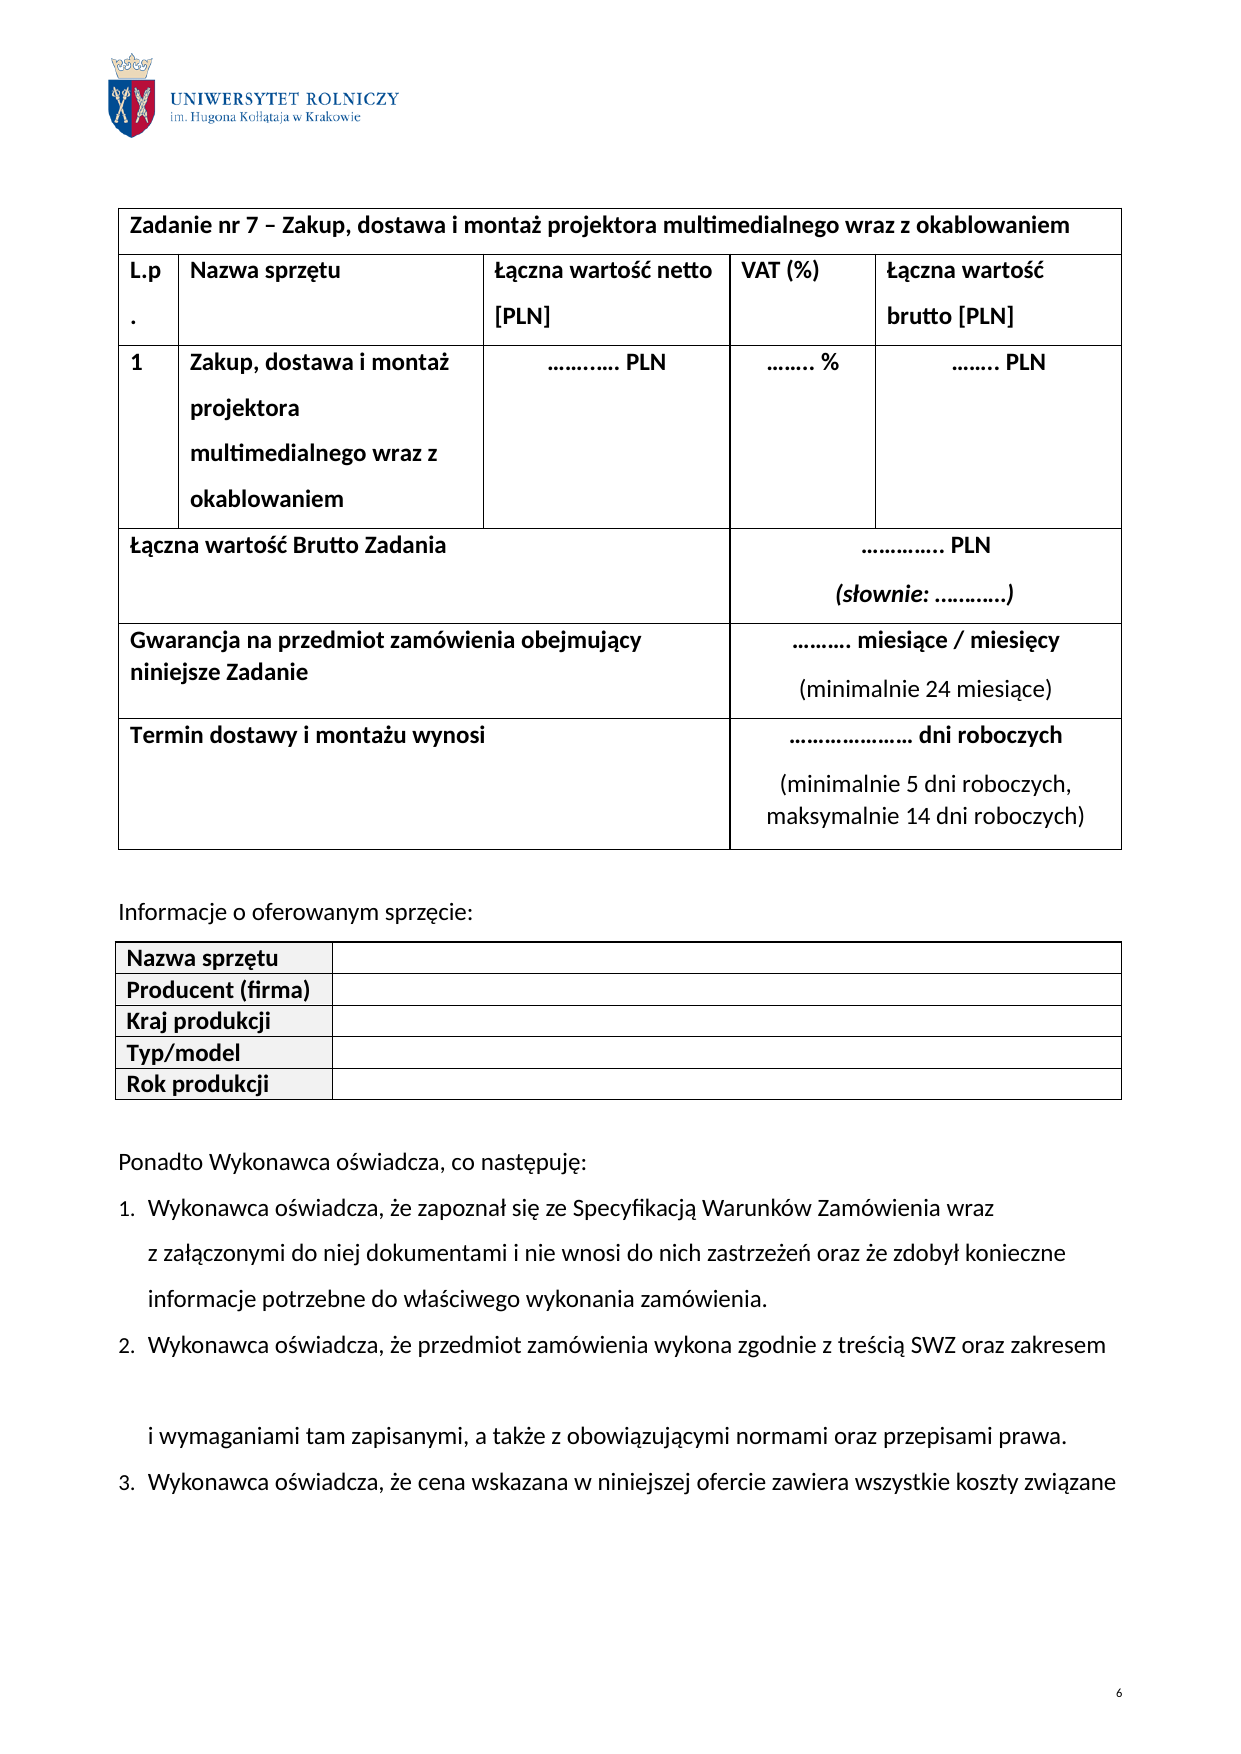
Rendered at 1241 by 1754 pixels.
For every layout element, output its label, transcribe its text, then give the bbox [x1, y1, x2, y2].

list Wykonawca oświadcza, że przedmiot zamówienia wykona zgodnie z treścią SWZ oraz zakresem i wymaganiami tam zapisanymi, a także z obowiązującymi normami oraz przepisami prawa. [118, 1329, 1122, 1451]
table_cell [333, 1006, 1121, 1036]
table_cell …….. % [731, 346, 875, 528]
table_cell Producent (firma) [116, 974, 332, 1004]
table_cell Łączna wartość Brutto Zadania [119, 529, 729, 623]
list Wykonawca oświadcza, że cena wskazana w niniejszej ofercie zawiera wszystkie koszty związane z wykonaniem przedmiotu zamówienia. [118, 1466, 1122, 1542]
picture [104, 53, 412, 141]
table_cell Gwarancja na przedmiot zamówienia obejmujący niniejsze Zadanie [119, 624, 729, 718]
table_header Zadanie nr 7 – Zakup, dostawa i montaż projektora multimedialnego wraz z okablowaniem [119, 209, 1121, 253]
table_cell 1 [119, 346, 178, 528]
table_cell …….. PLN [876, 346, 1121, 528]
table_cell ……..…. PLN [484, 346, 729, 528]
table_cell Łączna wartość brutto [PLN] [876, 255, 1121, 345]
table_cell [333, 1069, 1121, 1099]
table_cell Zakup, dostawa i montaż projektora multimedialnego wraz z okablowaniem [179, 346, 483, 528]
table_cell [333, 1037, 1121, 1068]
list Wykonawca oświadcza, że zapoznał się ze Specyfikacją Warunków Zamówienia wraz z załączonymi do niej dokumentami i nie wnosi do nich zastrzeżeń oraz że zdobył konieczne informacje potrzebne do właściwego wykonania zamówienia. [118, 1192, 1122, 1314]
text Ponadto Wykonawca oświadcza, co następuję: [118, 1146, 1122, 1176]
table_cell Łączna wartość netto [PLN] [484, 255, 729, 345]
table_cell ………. miesiące / miesięcy (minimalnie 24 miesiące) [731, 624, 1121, 718]
table_cell Kraj produkcji [116, 1006, 332, 1036]
table_cell ………….. PLN (słownie: …………) [731, 529, 1121, 623]
table_header [333, 943, 1121, 973]
table_cell Rok produkcji [116, 1069, 332, 1099]
table_cell Typ/model [116, 1037, 332, 1068]
table_cell [333, 974, 1121, 1004]
table_cell ………………… dni roboczych (minimalnie 5 dni roboczych, maksymalnie 14 dni roboczych) [731, 719, 1121, 849]
table_cell VAT (%) [731, 255, 875, 345]
table_header Nazwa sprzętu [116, 943, 332, 973]
table_cell Termin dostawy i montażu wynosi [119, 719, 729, 849]
table_cell Nazwa sprzętu [179, 255, 483, 345]
table_cell L.p. [119, 255, 178, 345]
text Informacje o oferowanym sprzęcie: [118, 896, 1122, 926]
